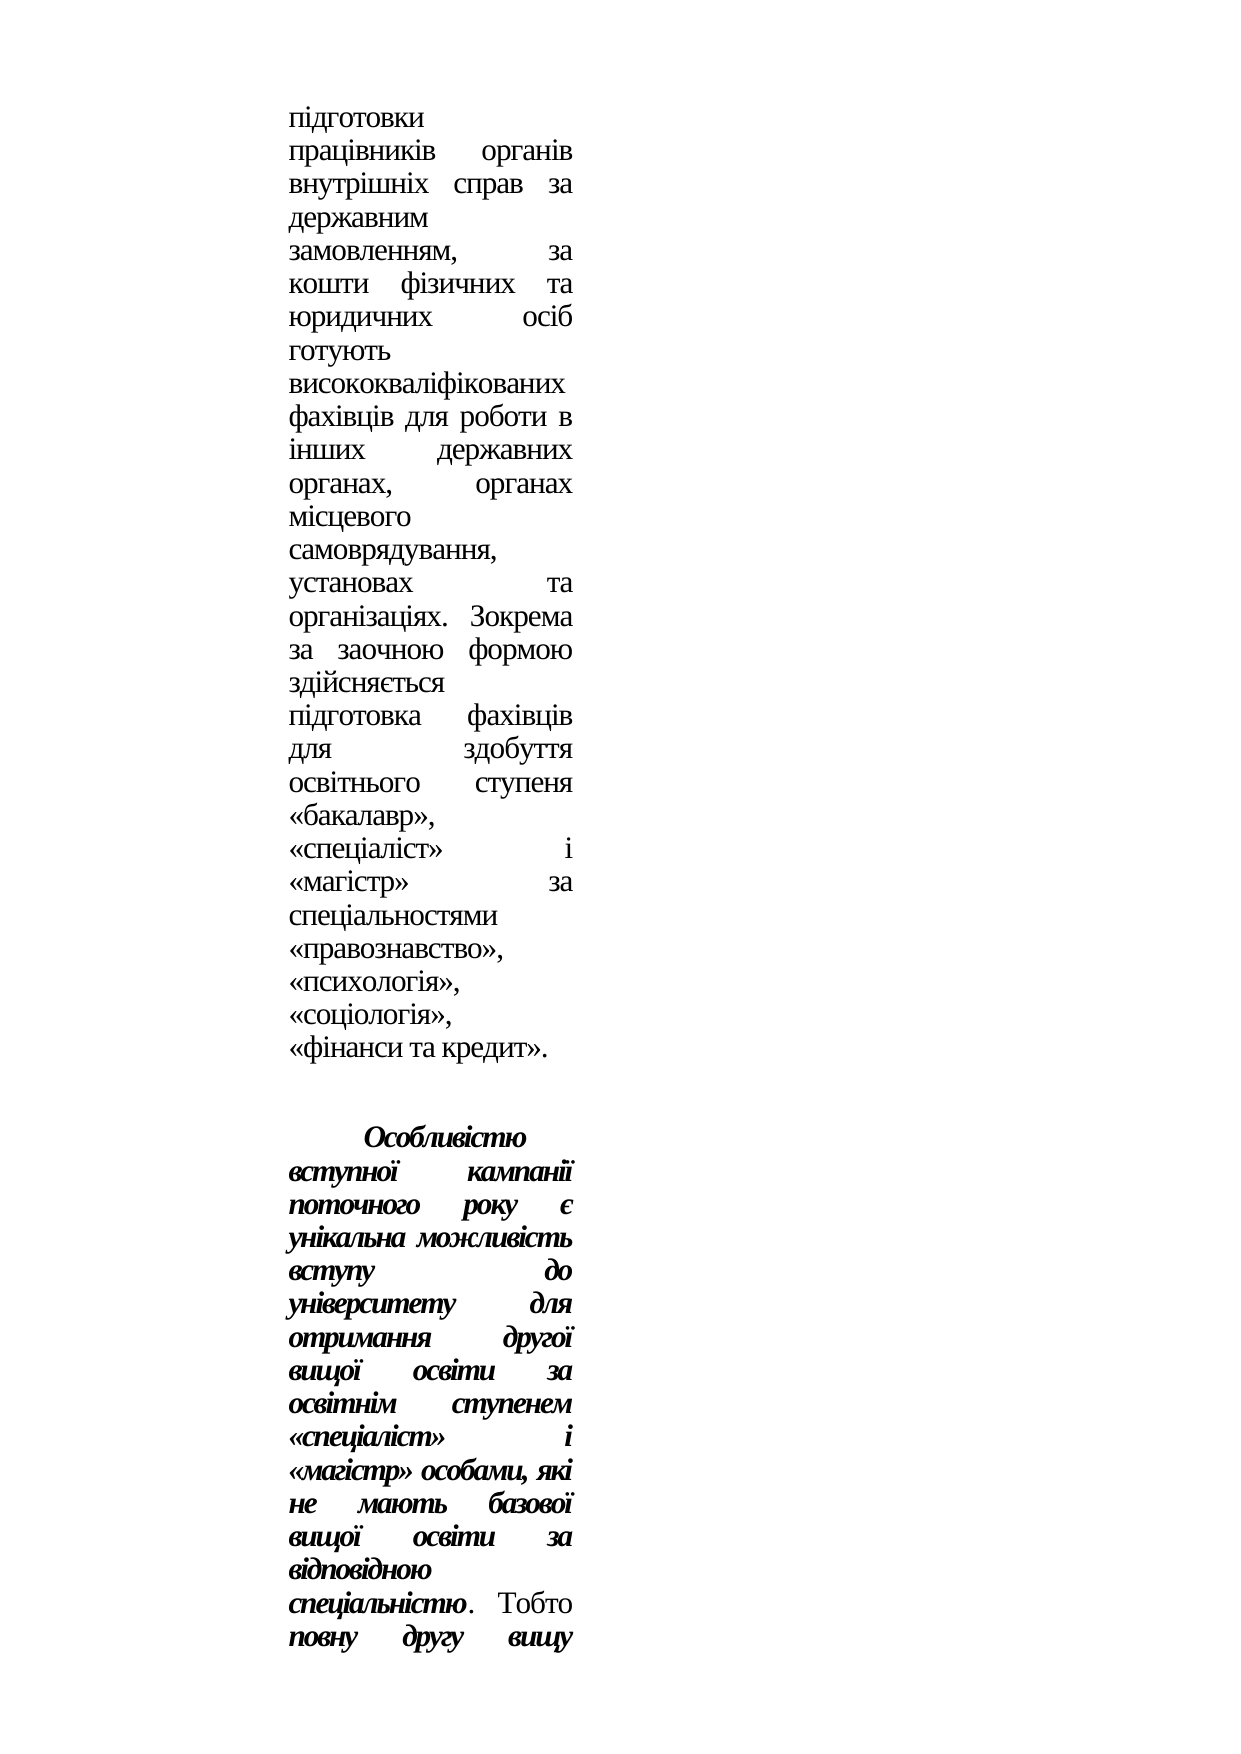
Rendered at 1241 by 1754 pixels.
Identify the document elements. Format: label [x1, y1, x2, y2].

text [288, 1121, 573, 1653]
text [288, 101, 573, 1064]
